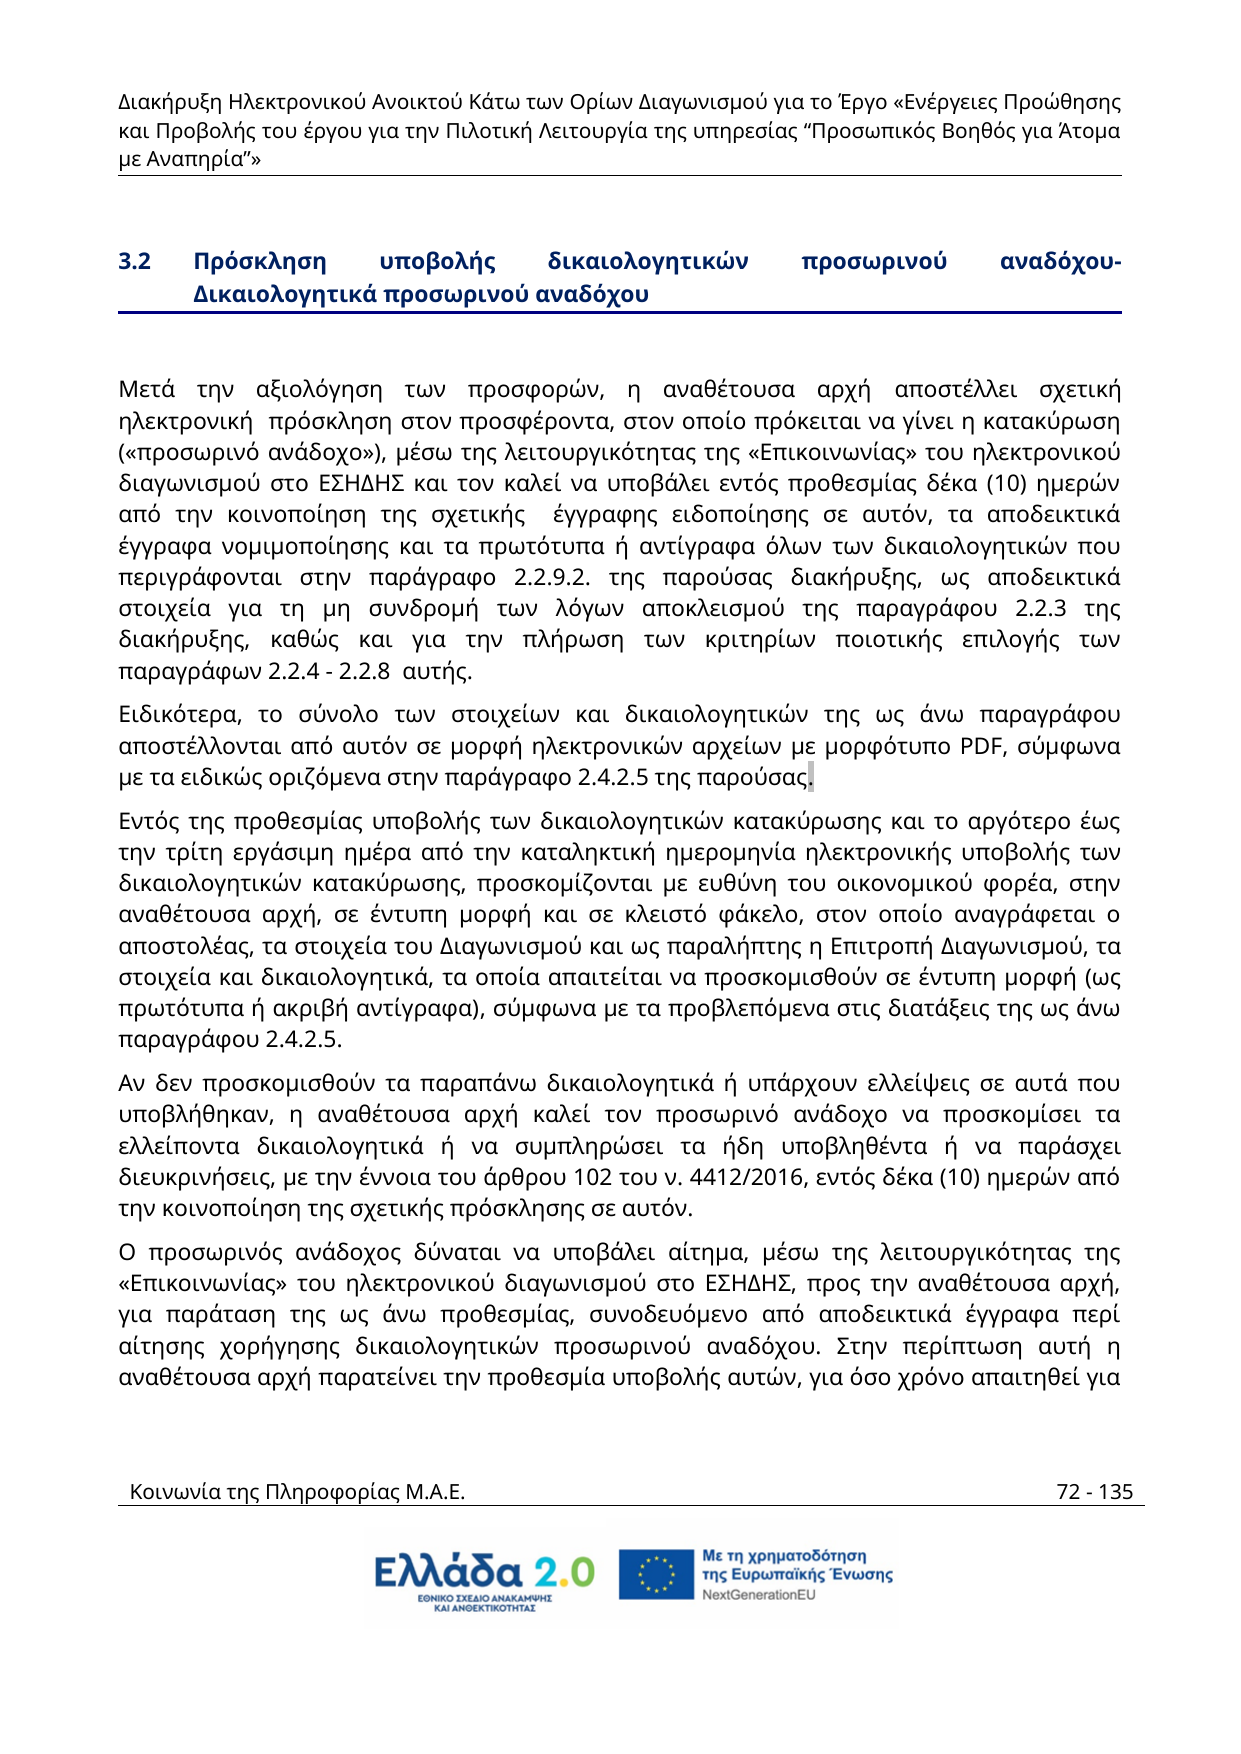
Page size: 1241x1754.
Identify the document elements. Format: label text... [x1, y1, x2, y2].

picture [363, 1518, 900, 1629]
text Αν δεν προσκομισθούν τα παραπάνω δικαιολογητικά ή υπάρχουν ελλείψεις σε αυτά που υπoβλήθηκαν, η αναθέτουσα αρχή καλεί τον προσωρινό ανάδοχο να προσκομίσει τα ελλείποντα δικαιολογητικά ή να συμπληρώσει τα ήδη υποβληθέντα ή να παράσχει διευκρινήσεις, με την έννοια του άρθρου 102 του ν. 4412/2016, εντός δέκα (10) ημερών από την κοινοποίηση της σχετικής πρόσκλησης σε αυτόν. [118, 1067, 1122, 1223]
text Ειδικότερα, το σύνολο των στοιχείων και δικαιολογητικών της ως άνω παραγράφου αποστέλλονται από αυτόν σε μορφή ηλεκτρονικών αρχείων με μορφότυπο PDF, σύμφωνα με τα ειδικώς οριζόμενα στην παράγραφο 2.4.2.5 της παρούσας. [118, 698, 1122, 792]
text Εντός της προθεσμίας υποβολής των δικαιολογητικών κατακύρωσης και το αργότερο έως την τρίτη εργάσιμη ημέρα από την καταληκτική ημερομηνία ηλεκτρονικής υποβολής των δικαιολογητικών κατακύρωσης, προσκομίζονται με ευθύνη του οικονομικού φορέα, στην αναθέτουσα αρχή, σε έντυπη μορφή και σε κλειστό φάκελο, στον οποίο αναγράφεται ο αποστολέας, τα στοιχεία του Διαγωνισμού και ως παραλήπτης η Επιτροπή Διαγωνισμού, τα στοιχεία και δικαιολογητικά, τα οποία απαιτείται να προσκομισθούν σε έντυπη μορφή (ως πρωτότυπα ή ακριβή αντίγραφα), σύμφωνα με τα προβλεπόμενα στις διατάξεις της ως άνω παραγράφου 2.4.2.5. [118, 804, 1122, 1054]
subtitle Πρόσκληση υποβολής δικαιολογητικών προσωρινού αναδόχου- Δικαιολογητικά προσωρινού αναδόχου [118, 245, 1122, 311]
text Μετά την αξιολόγηση των προσφορών, η αναθέτουσα αρχή αποστέλλει σχετική ηλεκτρονική πρόσκληση στον προσφέροντα, στον οποίο πρόκειται να γίνει η κατακύρωση («προσωρινό ανάδοχο»), μέσω της λειτουργικότητας της «Επικοινωνίας» του ηλεκτρονικού διαγωνισμού στο ΕΣΗΔΗΣ και τον καλεί να υποβάλει εντός προθεσμίας δέκα (10) ημερών από την κοινοποίηση της σχετικής έγγραφης ειδοποίησης σε αυτόν, τα αποδεικτικά έγγραφα νομιμοποίησης και τα πρωτότυπα ή αντίγραφα όλων των δικαιολογητικών που περιγράφονται στην παράγραφο 2.2.9.2. της παρούσας διακήρυξης, ως αποδεικτικά στοιχεία για τη μη συνδρομή των λόγων αποκλεισμού της παραγράφου 2.2.3 της διακήρυξης, καθώς και για την πλήρωση των κριτηρίων ποιοτικής επιλογής των παραγράφων 2.2.4 - 2.2.8 αυτής. [118, 373, 1122, 686]
